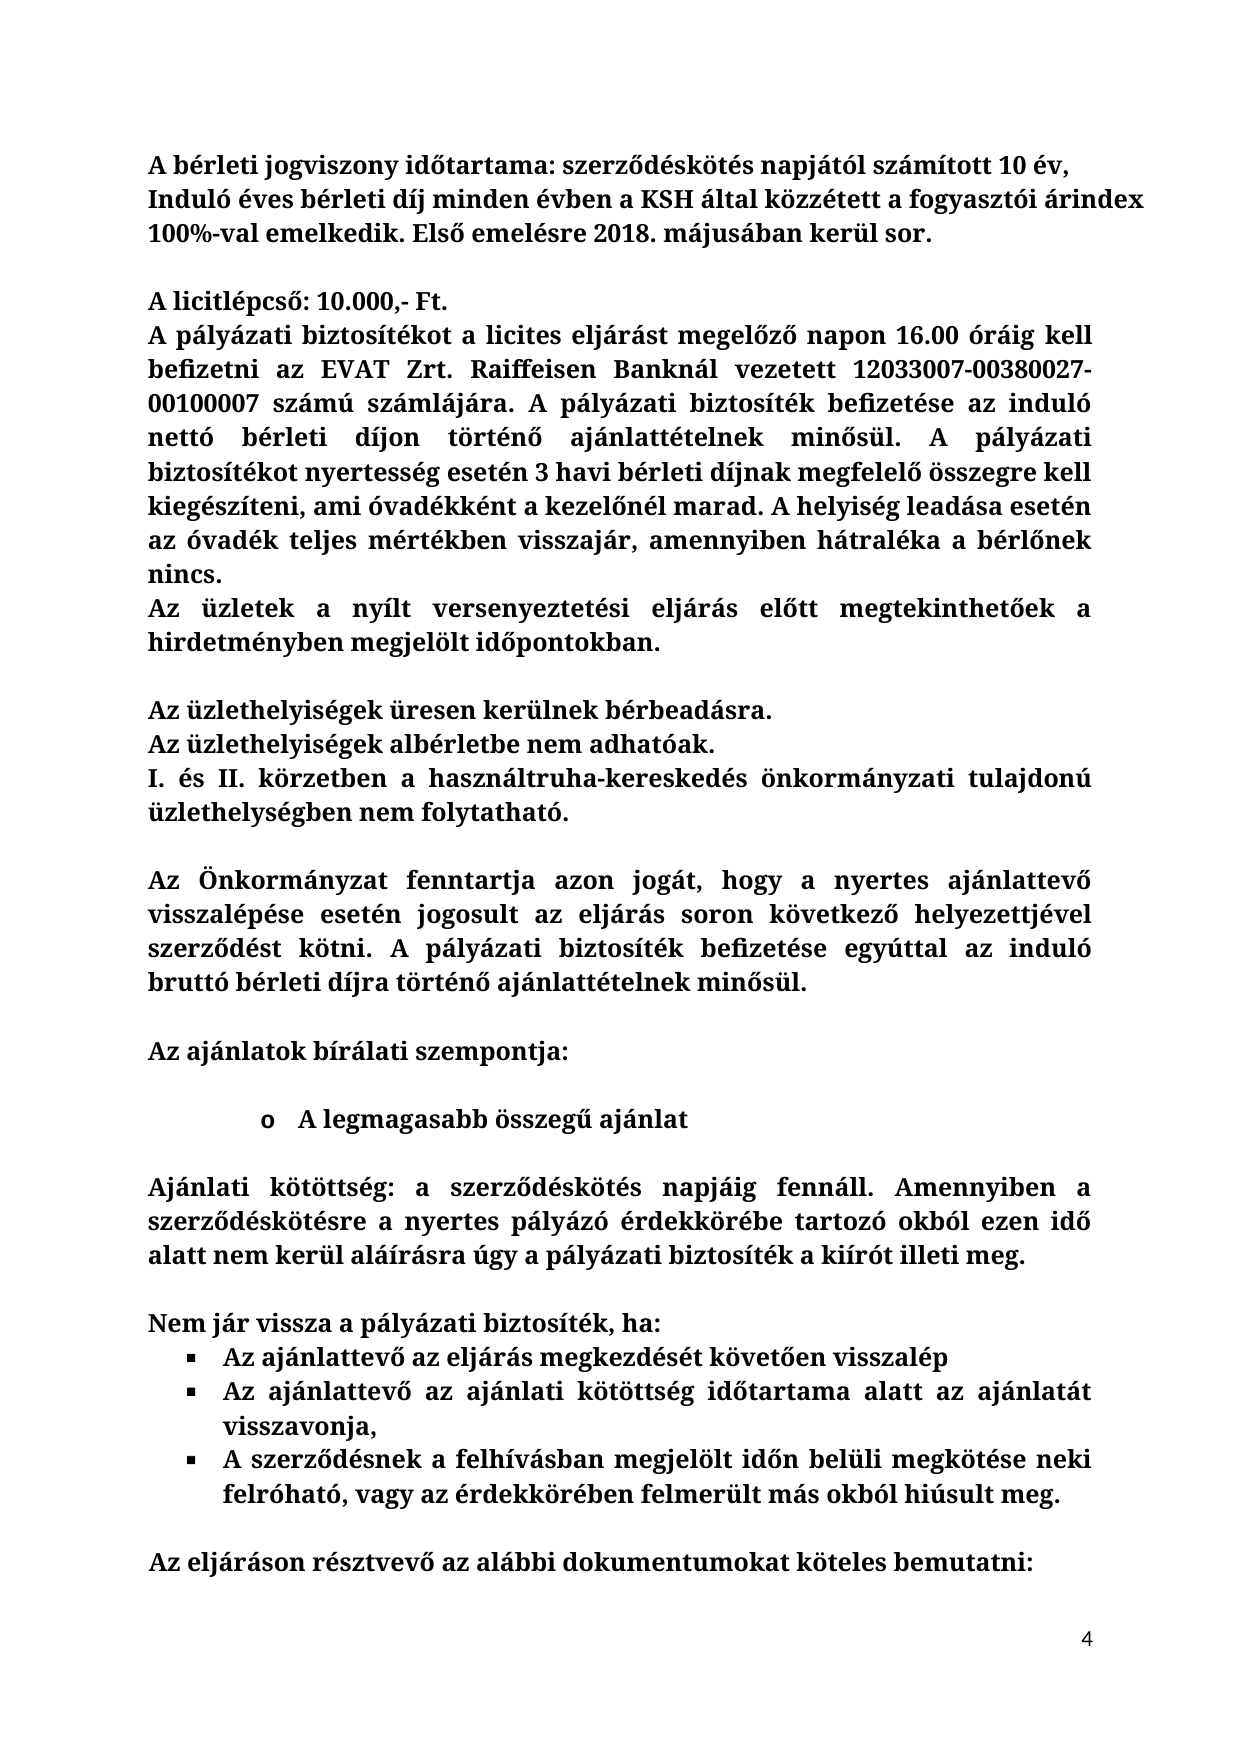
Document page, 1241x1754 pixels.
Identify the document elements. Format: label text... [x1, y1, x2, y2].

list Az ajánlattevő az ajánlati kötöttség időtartama alatt az ajánlatát visszavonja, [185, 1374, 1093, 1442]
text A licitlépcső: 10.000,- Ft. [148, 284, 1152, 318]
text Ajánlati kötöttség: a szerződéskötés napjáig fennáll. Amennyiben a szerződéskötésre a nyertes pályázó érdekkörébe tartozó okból ezen idő alatt nem kerül aláírásra úgy a pályázati biztosíték a kiírót illeti meg. [148, 1170, 1093, 1272]
text Az üzlethelyiségek üresen kerülnek bérbeadásra. [148, 693, 1093, 727]
text Az üzlethelyiségek albérletbe nem adhatóak. [148, 727, 1093, 761]
text A pályázati biztosítékot a licites eljárást megelőző napon 16.00 óráig kell befizetni az EVAT Zrt. Raiffeisen Banknál vezetett 12033007-00380027-00100007 számú számlájára. A pályázati biztosíték befizetése az induló nettó bérleti díjon történő ajánlattételnek minősül. A pályázati biztosítékot nyertesség esetén 3 havi bérleti díjnak megfelelő összegre kell kiegészíteni, ami óvadékként a kezelőnél marad. A helyiség leadása esetén az óvadék teljes mértékben visszajár, amennyiben hátraléka a bérlőnek nincs. [148, 318, 1093, 590]
text A bérleti jogviszony időtartama: szerződéskötés napjától számított 10 év, [148, 148, 1093, 182]
list Az ajánlattevő az eljárás megkezdését követően visszalép [185, 1340, 1093, 1374]
text Az üzletek a nyílt versenyeztetési eljárás előtt megtekinthetőek a hirdetményben megjelölt időpontokban. [148, 590, 1093, 658]
text Induló éves bérleti díj minden évben a KSH által közzétett a fogyasztói árindex 100%-val emelkedik. Első emelésre 2018. májusában kerül sor. [148, 182, 1152, 250]
text Az ajánlatok bírálati szempontja: [148, 1033, 1093, 1067]
text Nem jár vissza a pályázati biztosíték, ha: [148, 1306, 1093, 1340]
text I. és II. körzetben a használtruha-kereskedés önkormányzati tulajdonú üzlethelységben nem folytatható. [148, 761, 1093, 829]
list A szerződésnek a felhívásban megjelölt időn belüli megkötése neki felróható, vagy az érdekkörében felmerült más okból hiúsult meg. [185, 1442, 1093, 1510]
list A legmagasabb összegű ajánlat [260, 1101, 1093, 1136]
text Az Önkormányzat fenntartja azon jogát, hogy a nyertes ajánlattevő visszalépése esetén jogosult az eljárás soron következő helyezettjével szerződést kötni. A pályázati biztosíték befizetése egyúttal az induló bruttó bérleti díjra történő ajánlattételnek minősül. [148, 863, 1093, 999]
text Az eljáráson résztvevő az alábbi dokumentumokat köteles bemutatni: [148, 1544, 1093, 1578]
